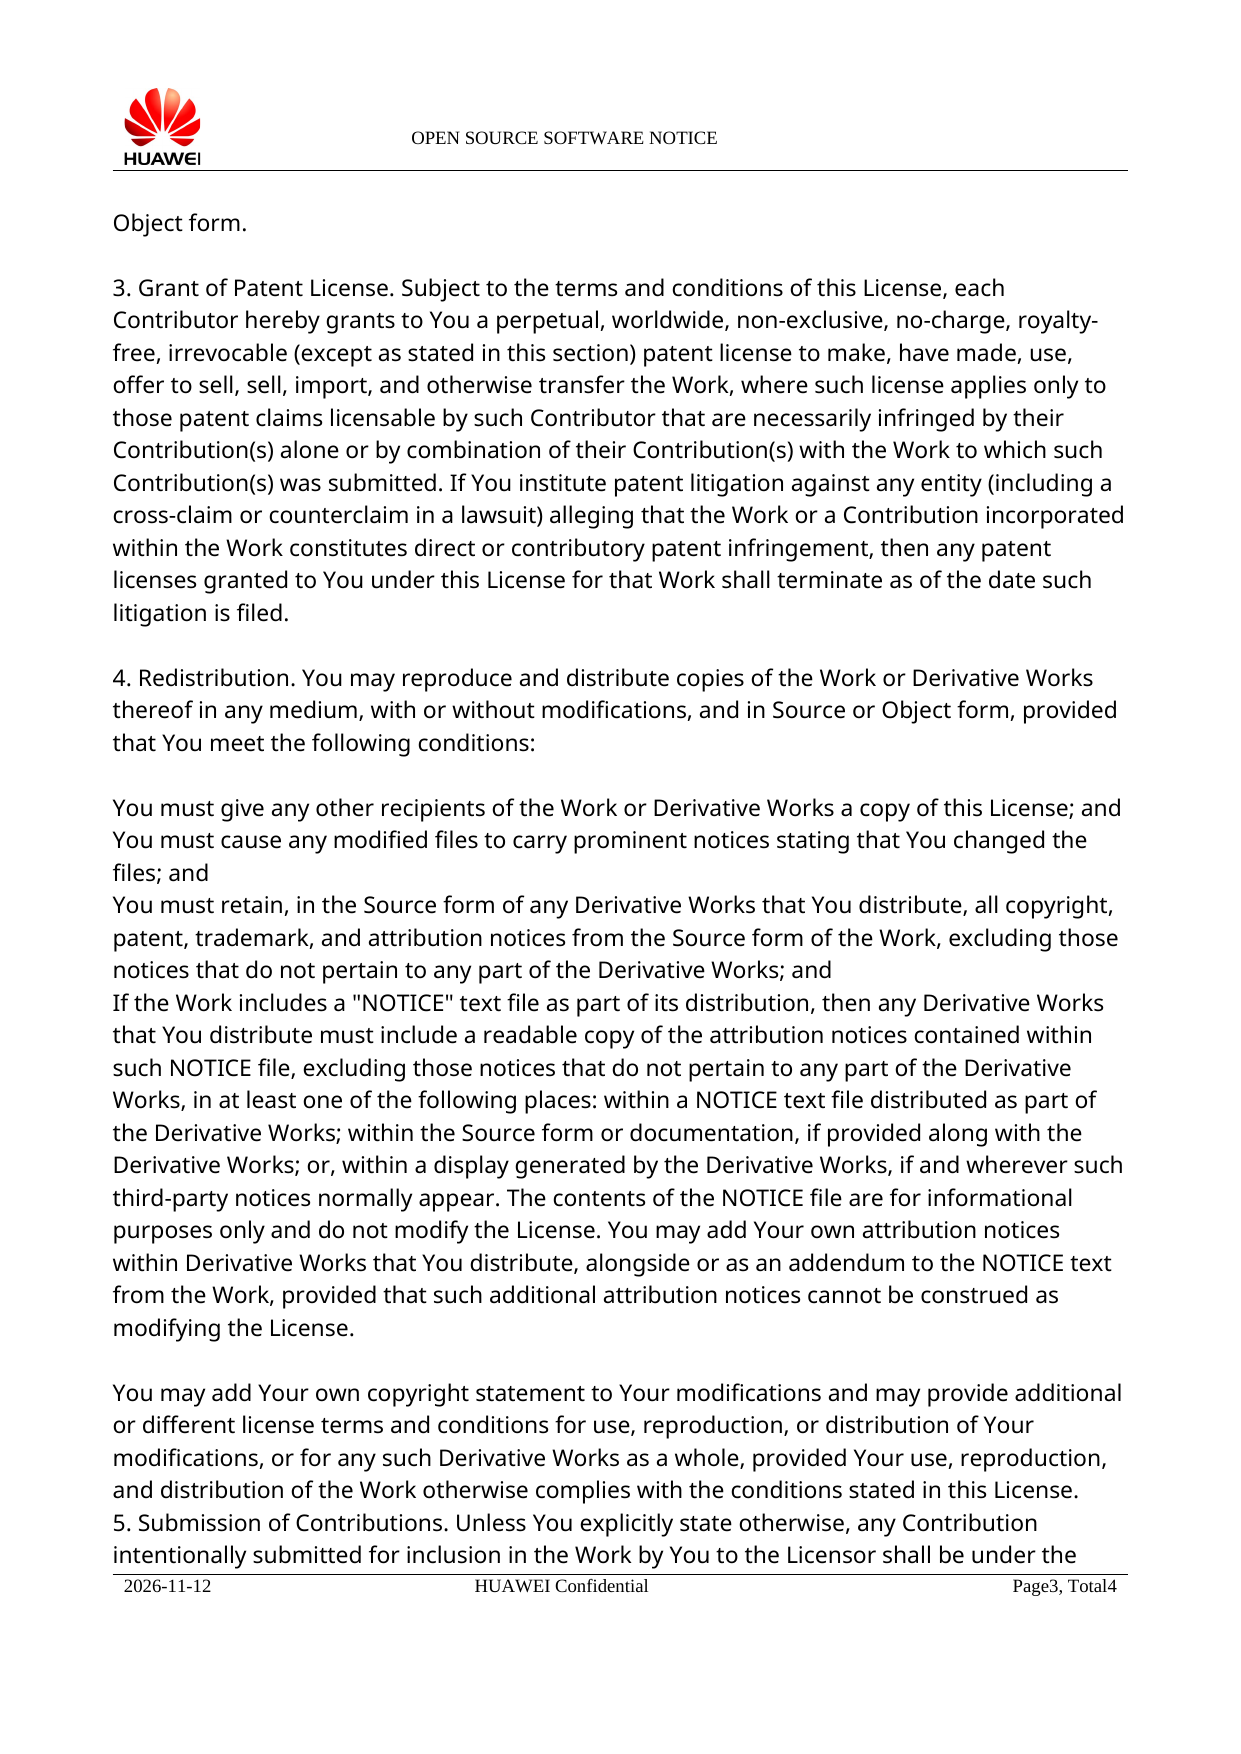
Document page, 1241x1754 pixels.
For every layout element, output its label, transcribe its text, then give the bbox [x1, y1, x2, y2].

text You must cause any modified files to carry prominent notices stating that You changed the files; and [112, 824, 1128, 889]
text 3. Grant of Patent License. Subject to the terms and conditions of this License, each Contributor hereby grants to You a perpetual, worldwide, non-exclusive, no-charge, royalty-free, irrevocable (except as stated in this section) patent license to make, have made, use, offer to sell, sell, import, and otherwise transfer the Work, where such license applies only to those patent claims licensable by such Contributor that are necessarily infringed by their Contribution(s) alone or by combination of their Contribution(s) with the Work to which such Contribution(s) was submitted. If You institute patent litigation against any entity (including a cross-claim or counterclaim in a lawsuit) alleging that the Work or a Contribution incorporated within the Work constitutes direct or contributory patent infringement, then any patent licenses granted to You under this License for that Work shall terminate as of the date such litigation is filed. [112, 271, 1128, 629]
text You must retain, in the Source form of any Derivative Works that You distribute, all copyright, patent, trademark, and attribution notices from the Source form of the Work, excluding those notices that do not pertain to any part of the Derivative Works; and [112, 889, 1128, 986]
text If the Work includes a "NOTICE" text file as part of its distribution, then any Derivative Works that You distribute must include a readable copy of the attribution notices contained within such NOTICE file, excluding those notices that do not pertain to any part of the Derivative Works, in at least one of the following places: within a NOTICE text file distributed as part of the Derivative Works; within the Source form or documentation, if provided along with the Derivative Works; or, within a display generated by the Derivative Works, if and wherever such third-party notices normally appear. The contents of the NOTICE file are for informational purposes only and do not modify the License. You may add Your own attribution notices within Derivative Works that You distribute, alongside or as an addendum to the NOTICE text from the Work, provided that such additional attribution notices cannot be construed as modifying the License. [112, 986, 1128, 1344]
text 4. Redistribution. You may reproduce and distribute copies of the Work or Derivative Works thereof in any medium, with or without modifications, and in Source or Object form, provided that You meet the following conditions: [112, 661, 1128, 759]
text You may add Your own copyright statement to Your modifications and may provide additional or different license terms and conditions for use, reproduction, or distribution of Your modifications, or for any such Derivative Works as a whole, provided Your use, reproduction, and distribution of the Work otherwise complies with the conditions stated in this License. [112, 1376, 1128, 1506]
picture [124, 88, 201, 165]
text You must give any other recipients of the Work or Derivative Works a copy of this License; and [112, 791, 1128, 824]
